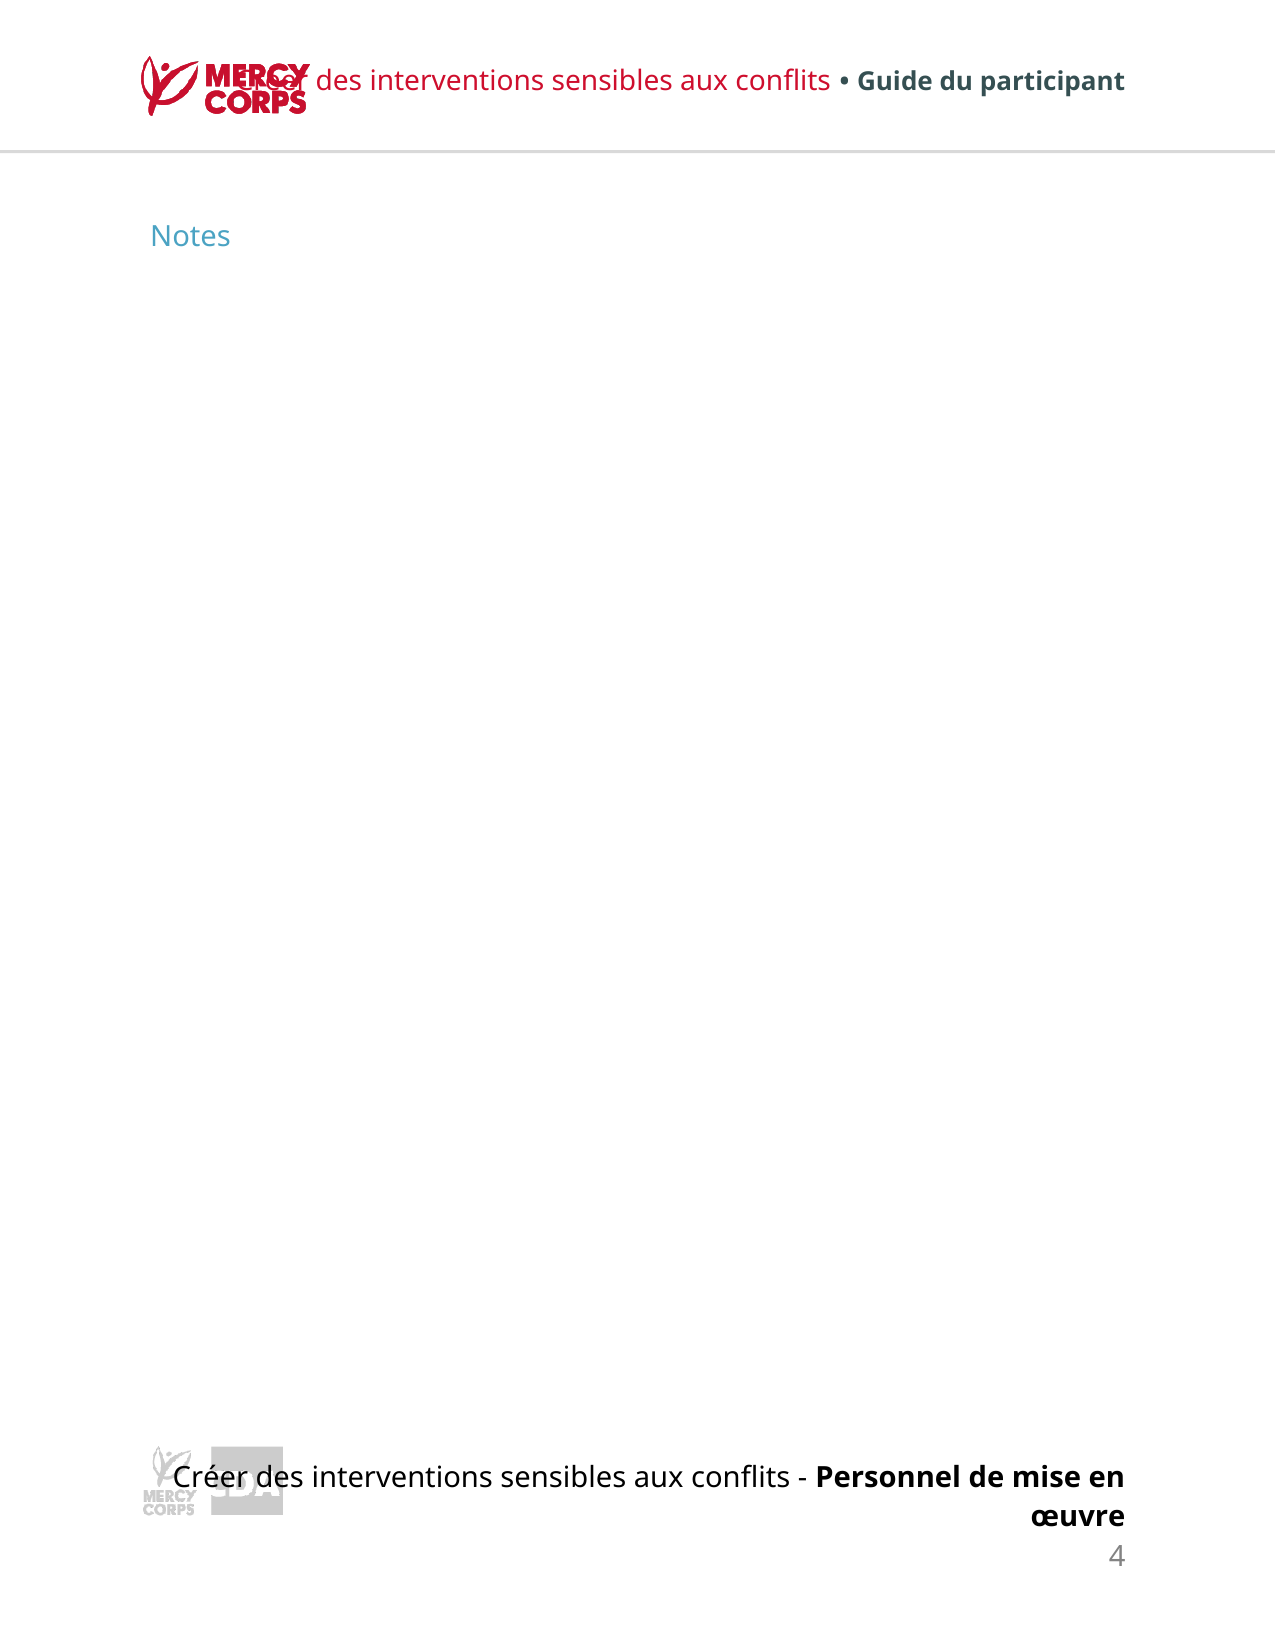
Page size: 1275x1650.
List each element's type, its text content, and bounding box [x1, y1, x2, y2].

picture [277, 1480, 286, 1485]
subtitle Notes [150, 216, 1125, 255]
picture [136, 1437, 286, 1523]
picture [136, 52, 315, 117]
picture [277, 1473, 285, 1478]
